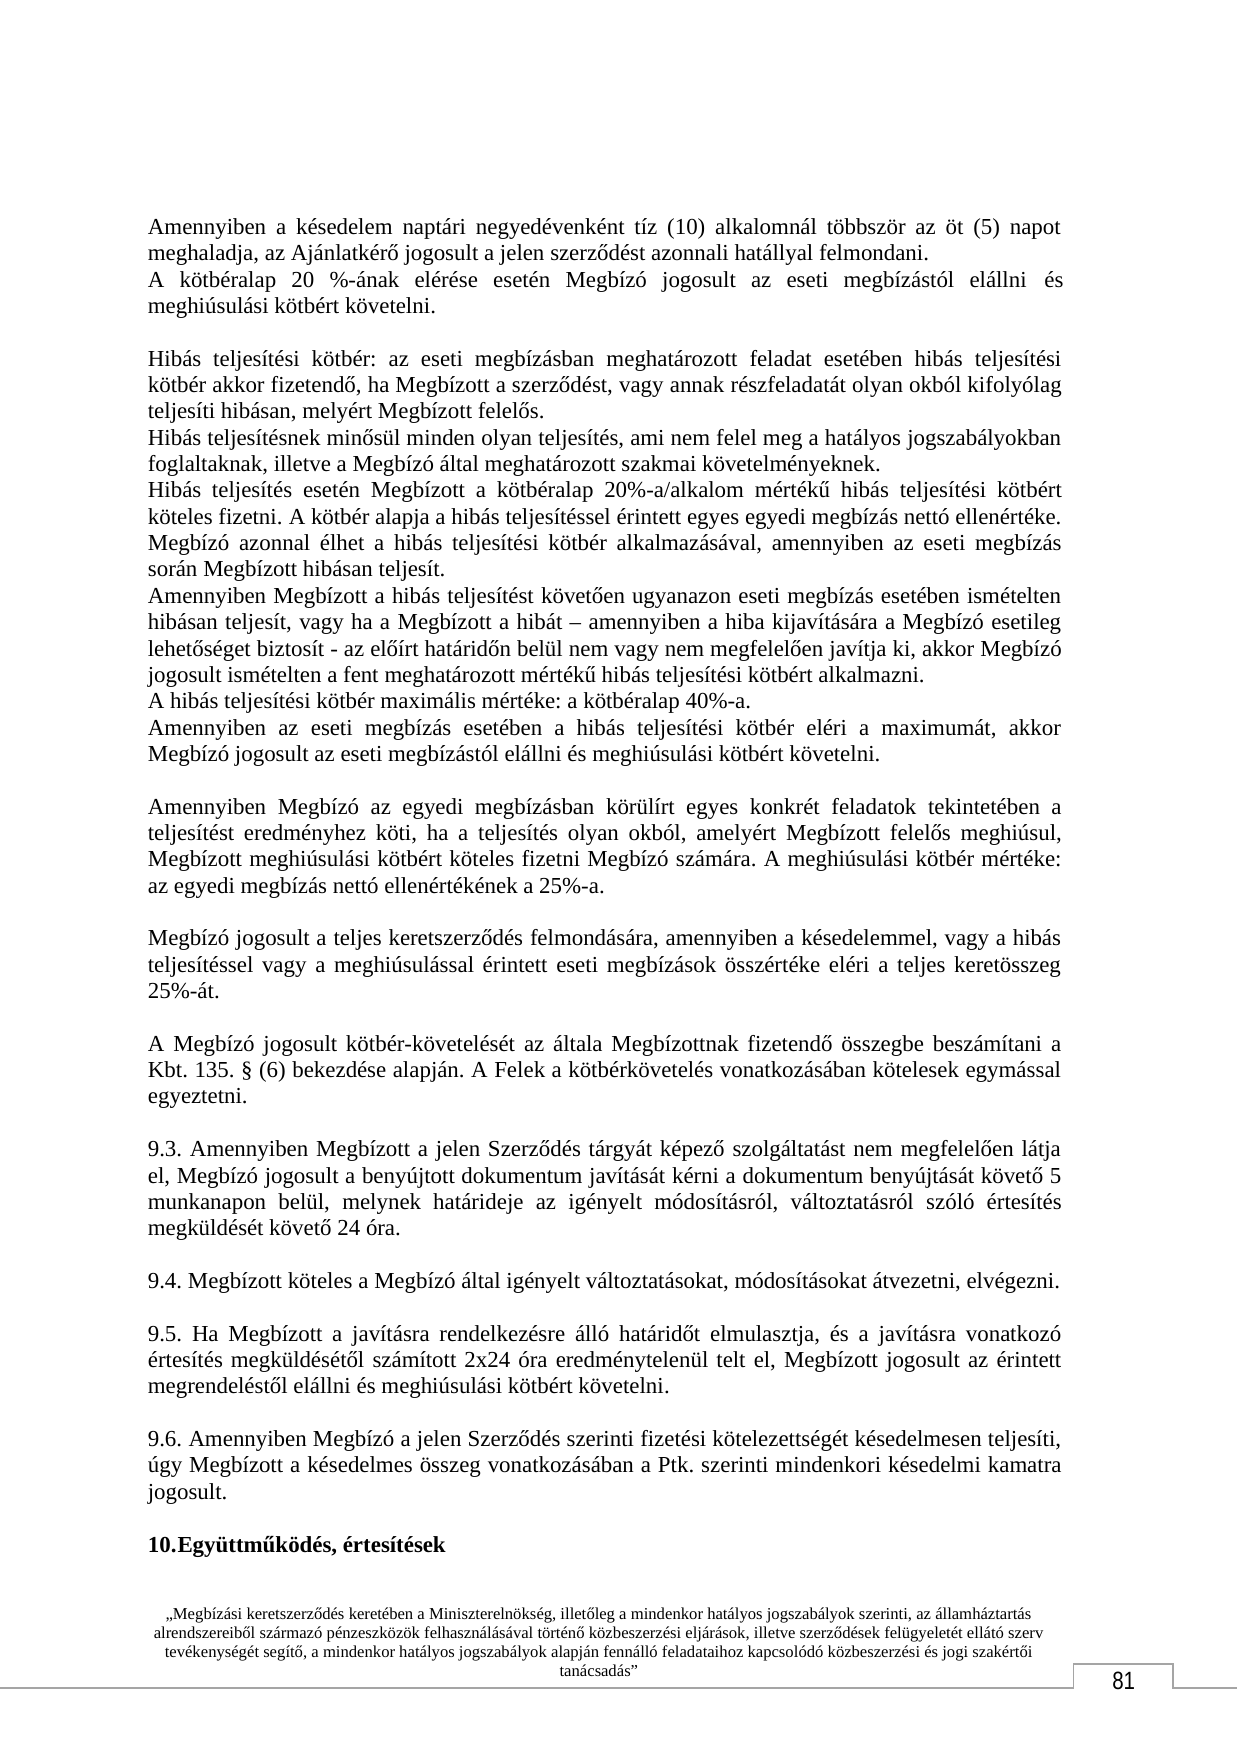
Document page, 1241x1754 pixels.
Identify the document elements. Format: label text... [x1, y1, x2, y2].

text A Megbízó jogosult kötbér-követelését az általa Megbízottnak fizetendő összegbe beszámítani a Kbt. 135. § (6) bekezdése alapján. A Felek a kötbérkövetelés vonatkozásában kötelesek egymással egyeztetni. [148, 1030, 1063, 1109]
text Hibás teljesítésnek minősül minden olyan teljesítés, ami nem felel meg a hatályos jogszabályokban foglaltaknak, illetve a Megbízó által meghatározott szakmai követelményeknek. [148, 424, 1063, 476]
text A kötbéralap 20 %-ának elérése esetén Megbízó jogosult az eseti megbízástól elállni és meghiúsulási kötbért követelni. [148, 266, 1063, 318]
text Megbízó jogosult a teljes keretszerződés felmondására, amennyiben a késedelemmel, vagy a hibás teljesítéssel vagy a meghiúsulással érintett eseti megbízások összértéke eléri a teljes keretösszeg 25%-át. [148, 924, 1063, 1003]
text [148, 213, 1063, 266]
list Együttműködés, értesítések [148, 1531, 1063, 1557]
text 9.5. Ha Megbízott a javításra rendelkezésre álló határidőt elmulasztja, és a javításra vonatkozó értesítés megküldésétől számított 2x24 óra eredménytelenül telt el, Megbízott jogosult az érintett megrendeléstől elállni és meghiúsulási kötbért követelni. [148, 1320, 1063, 1399]
text A hibás teljesítési kötbér maximális mértéke: a kötbéralap 40%-a. [148, 687, 1063, 714]
text Amennyiben az eseti megbízás esetében a hibás teljesítési kötbér eléri a maximumát, akkor Megbízó jogosult az eseti megbízástól elállni és meghiúsulási kötbért követelni. [148, 714, 1063, 766]
text 9.6. Amennyiben Megbízó a jelen Szerződés szerinti fizetési kötelezettségét késedelmesen teljesíti, úgy Megbízott a késedelmes összeg vonatkozásában a Ptk. szerinti mindenkori késedelmi kamatra jogosult. [148, 1425, 1063, 1504]
text Hibás teljesítési kötbér: az eseti megbízásban meghatározott feladat esetében hibás teljesítési kötbér akkor fizetendő, ha Megbízott a szerződést, vagy annak részfeladatát olyan okból kifolyólag teljesíti hibásan, melyért Megbízott felelős. [148, 345, 1063, 424]
text 9.3. Amennyiben Megbízott a jelen Szerződés tárgyát képező szolgáltatást nem megfelelően látja el, Megbízó jogosult a benyújtott dokumentum javítását kérni a dokumentum benyújtását követő 5 munkanapon belül, melynek határideje az igényelt módosításról, változtatásról szóló értesítés megküldését követő 24 óra. [148, 1135, 1063, 1241]
text 9.4. Megbízott köteles a Megbízó által igényelt változtatásokat, módosításokat átvezetni, elvégezni. [148, 1267, 1063, 1293]
text Amennyiben Megbízó az egyedi megbízásban körülírt egyes konkrét feladatok tekintetében a teljesítést eredményhez köti, ha a teljesítés olyan okból, amelyért Megbízott felelős meghiúsul, Megbízott meghiúsulási kötbért köteles fizetni Megbízó számára. A meghiúsulási kötbér mértéke: az egyedi megbízás nettó ellenértékének a 25%-a. [148, 793, 1063, 898]
text Hibás teljesítés esetén Megbízott a kötbéralap 20%-a/alkalom mértékű hibás teljesítési kötbért köteles fizetni. A kötbér alapja a hibás teljesítéssel érintett egyes egyedi megbízás nettó ellenértéke. [148, 476, 1063, 529]
text Amennyiben Megbízott a hibás teljesítést követően ugyanazon eseti megbízás esetében ismételten hibásan teljesít, vagy ha a Megbízott a hibát – amennyiben a hiba kijavítására a Megbízó esetileg lehetőséget biztosít - az előírt határidőn belül nem vagy nem megfelelően javítja ki, akkor Megbízó jogosult ismételten a fent meghatározott mértékű hibás teljesítési kötbért alkalmazni. [148, 582, 1063, 687]
text Megbízó azonnal élhet a hibás teljesítési kötbér alkalmazásával, amennyiben az eseti megbízás során Megbízott hibásan teljesít. [148, 529, 1063, 582]
